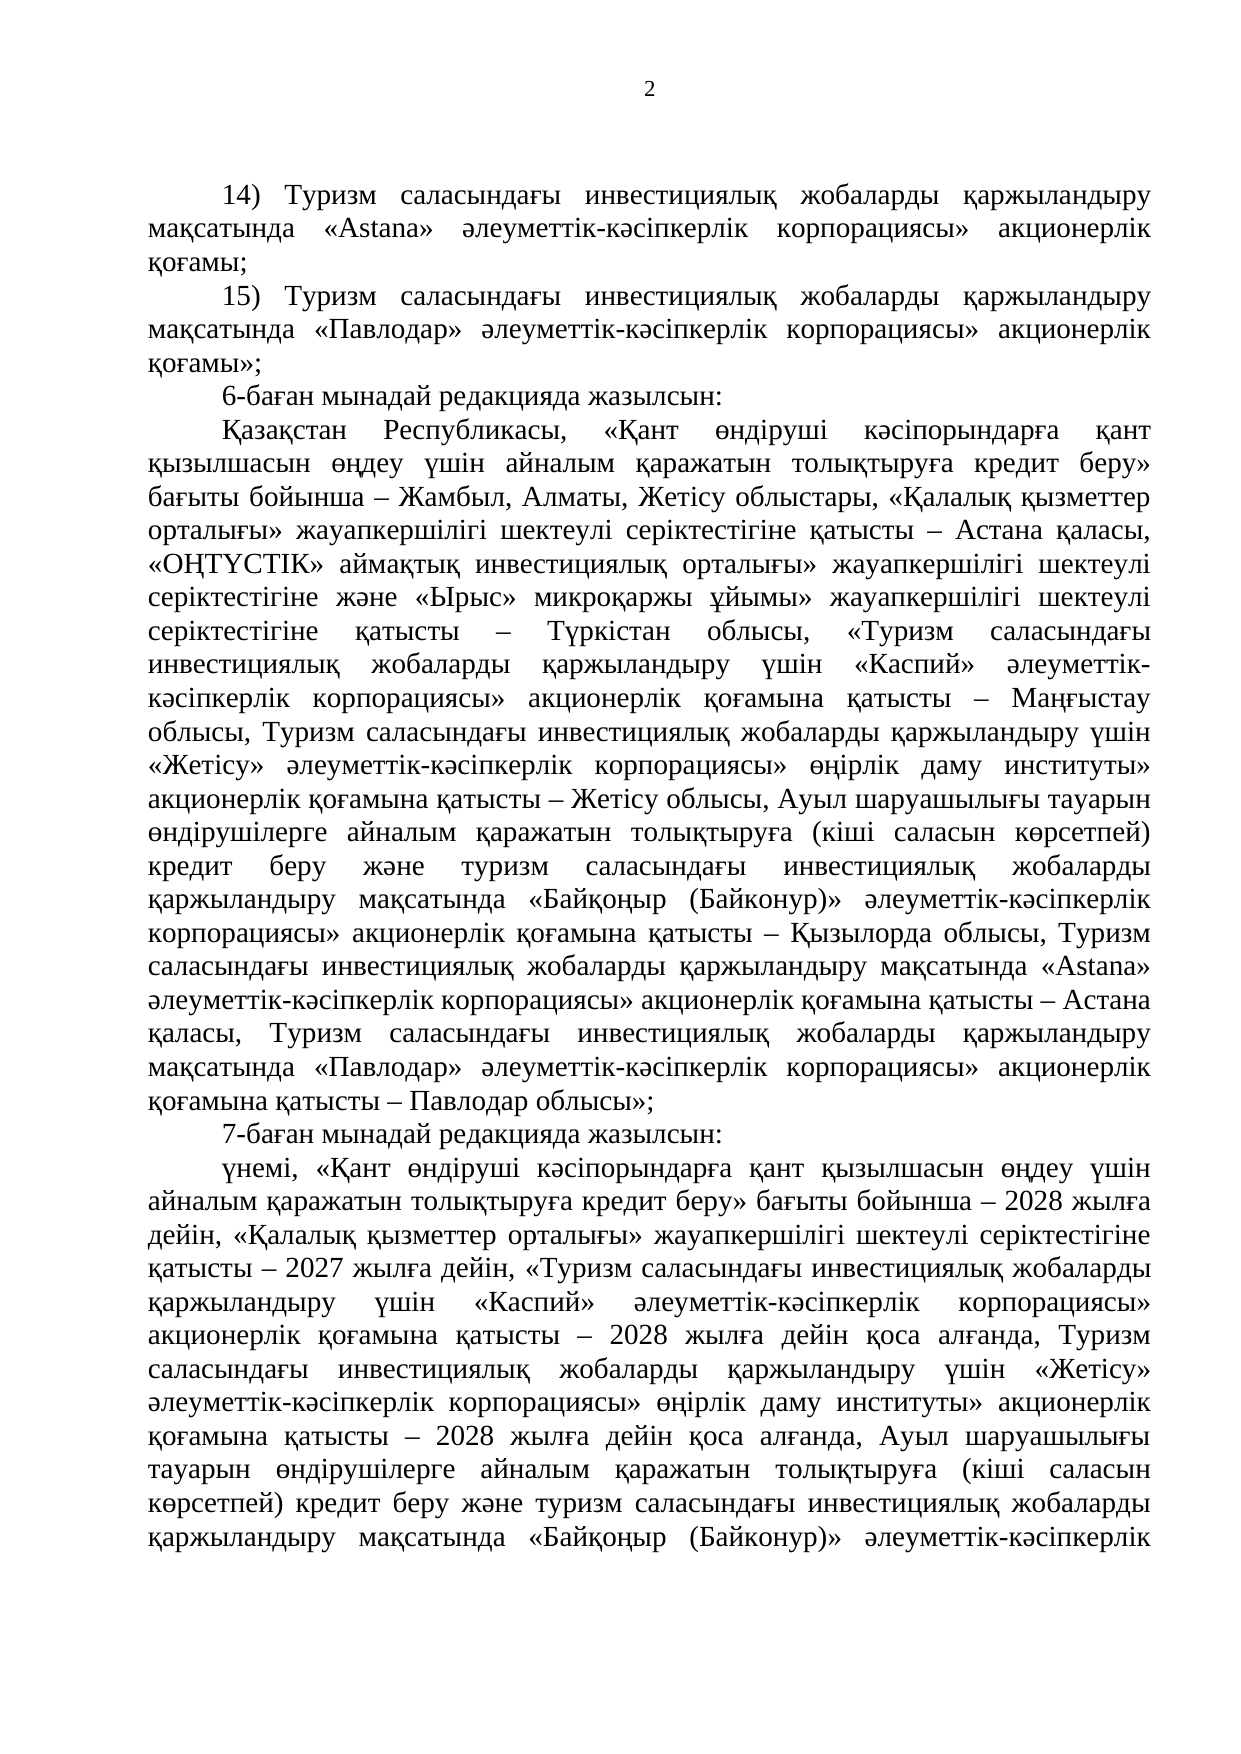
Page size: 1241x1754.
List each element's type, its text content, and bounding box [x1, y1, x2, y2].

text 6-баған мынадай редакцияда жазылсын: [148, 378, 1152, 412]
text 14) Туризм саласындағы инвестициялық жобаларды қаржыландыру мақсатында «Astana» әлеуметтік-кәсіпкерлік корпорациясы» акционерлік қоғамы; [148, 177, 1152, 278]
text Қазақстан Республикасы, «Қант өндіруші кәсіпорындарға қант қызылшасын өңдеу үшін айналым қаражатын толықтыруға кредит беру» бағыты бойынша – Жамбыл, Алматы, Жетісу облыстары, «Қалалық қызметтер орталығы» жауапкершілігі шектеулі серіктестігіне қатысты – Астана қаласы, «ОҢТҮСТІК» аймақтық инвестициялық орталығы» жауапкершілігі шектеулі серіктестігіне және «Ырыс» микроқаржы ұйымы» жауапкершілігі шектеулі серіктестігіне қатысты – Түркістан облысы, «Туризм саласындағы инвестициялық жобаларды қаржыландыру үшін «Каспий» әлеуметтік-кәсіпкерлік корпорациясы» акционерлік қоғамына қатысты – Маңғыстау облысы, Туризм саласындағы инвестициялық жобаларды қаржыландыру үшін «Жетісу» әлеуметтік-кәсіпкерлік корпорациясы» өңірлік даму институты» акционерлік қоғамына қатысты – Жетісу облысы, Ауыл шаруашылығы тауарын өндірушілерге айналым қаражатын толықтыруға (кіші саласын көрсетпей) кредит беру және туризм саласындағы инвестициялық жобаларды қаржыландыру мақсатында «Байқоңыр (Байконур)» әлеуметтік-кәсіпкерлік корпорациясы» акционерлік қоғамына қатысты – Қызылорда облысы, Туризм саласындағы инвестициялық жобаларды қаржыландыру мақсатында «Astana» әлеуметтік-кәсіпкерлік корпорациясы» акционерлік қоғамына қатысты – Астана қаласы, Туризм саласындағы инвестициялық жобаларды қаржыландыру мақсатында «Павлодар» әлеуметтік-кәсіпкерлік корпорациясы» акционерлік қоғамына қатысты – Павлодар облысы»; [148, 412, 1152, 1116]
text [148, 1150, 1152, 1552]
text 7-баған мынадай редакцияда жазылсын: [148, 1116, 1152, 1150]
text 15) Туризм саласындағы инвестициялық жобаларды қаржыландыру мақсатында «Павлодар» әлеуметтік-кәсіпкерлік корпорациясы» акционерлік қоғамы»; [148, 278, 1152, 378]
